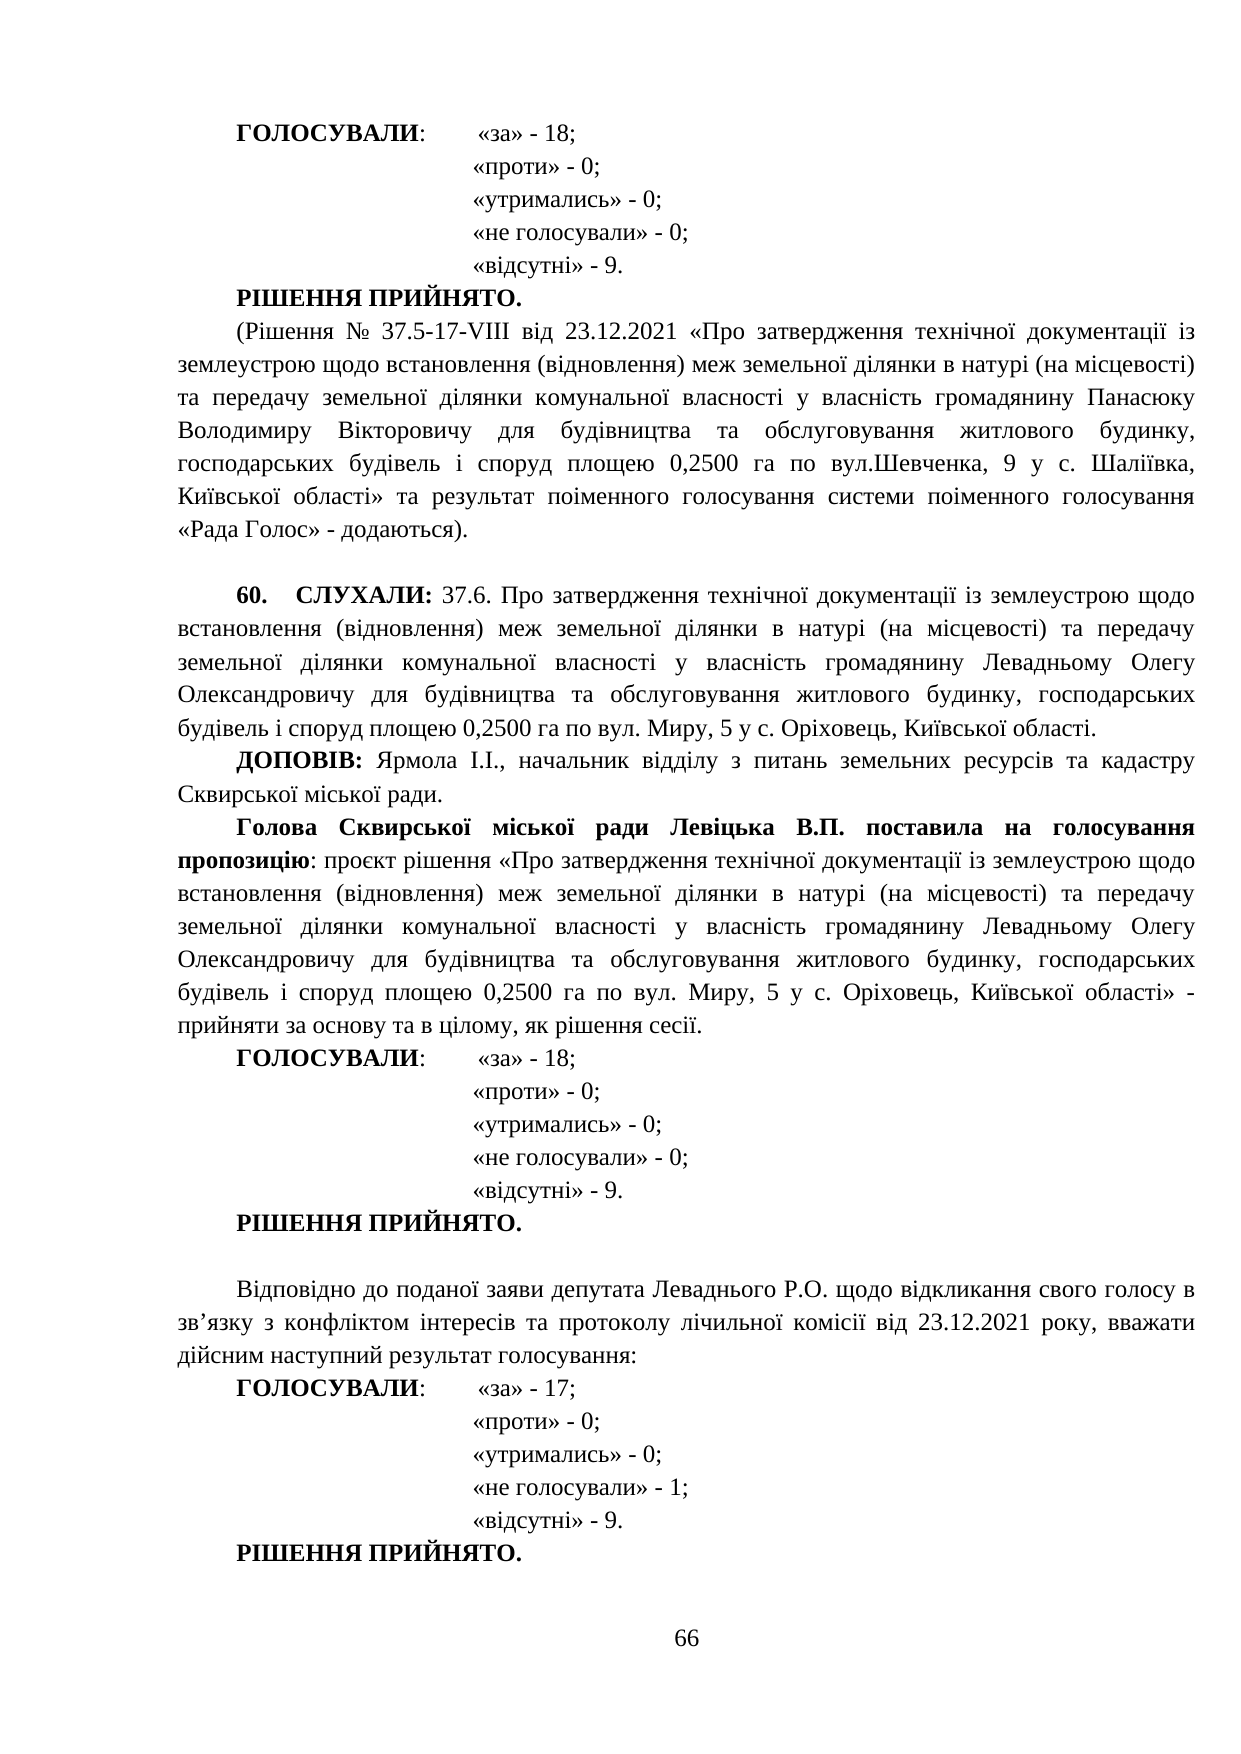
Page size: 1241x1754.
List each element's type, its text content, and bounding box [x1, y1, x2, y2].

text «проти» - 0; [428, 151, 1196, 180]
text «утримались» - 0; [428, 1439, 1196, 1468]
text ГОЛОСУВАЛИ: «за» - 18; [177, 1043, 1196, 1072]
text «відсутні» - 9. [428, 1505, 1196, 1534]
text ДОПОВІВ: Ярмола І.І., начальник відділу з питань земельних ресурсів та кадастру Сквирської міської ради. [177, 746, 1196, 807]
text Голова Сквирської міської ради Левіцька В.П. поставила на голосування пропозицію: проєкт рішення «Про затвердження технічної документації із землеустрою щодо встановлення (відновлення) меж земельної ділянки в натурі (на місцевості) та передачу земельної ділянки комунальної власності у власність громадянину Левадньому Олегу Олександровичу для будівництва та обслуговування житлового будинку, господарських будівель і споруд площею 0,2500 га по вул. Миру, 5 у с. Оріховець, Київської області» - прийняти за основу та в цілому, як рішення сесії. [177, 812, 1196, 1038]
text «утримались» - 0; [428, 184, 1196, 213]
text «не голосували» - 0; [428, 217, 1196, 246]
text «відсутні» - 9. [428, 1175, 1196, 1204]
text ГОЛОСУВАЛИ: «за» - 17; [177, 1373, 1196, 1402]
text «не голосували» - 0; [428, 1142, 1196, 1171]
text РІШЕННЯ ПРИЙНЯТО. [177, 1538, 1196, 1567]
text (Рішення № 37.5-17-VIII від 23.12.2021 «Про затвердження технічної документації із землеустрою щодо встановлення (відновлення) меж земельної ділянки в натурі (на місцевості) та передачу земельної ділянки комунальної власності у власність громадянину Панасюку Володимиру Вікторовичу для будівництва та обслуговування житлового будинку, господарських будівель і споруд площею 0,2500 га по вул.Шевченка, 9 у с. Шаліївка, Київської області» та результат поіменного голосування системи поіменного голосування «Рада Голос» - додаються). [177, 316, 1196, 543]
text «утримались» - 0; [428, 1109, 1196, 1138]
text «не голосували» - 1; [428, 1472, 1196, 1501]
list СЛУХАЛИ: 37.6. Про затвердження технічної документації із землеустрою щодо встановлення (відновлення) меж земельної ділянки в натурі (на місцевості) та передачу земельної ділянки комунальної власності у власність громадянину Левадньому Олегу Олександровичу для будівництва та обслуговування житлового будинку, господарських будівель і споруд площею 0,2500 га по вул. Миру, 5 у с. Оріховець, Київської області. [177, 581, 1196, 741]
text «відсутні» - 9. [428, 250, 1196, 279]
text Відповідно до поданої заяви депутата Леваднього Р.О. щодо відкликання свого голосу в зв’язку з конфліктом інтересів та протоколу лічильної комісії від 23.12.2021 року, вважати дійсним наступний результат голосування: [177, 1274, 1196, 1369]
text «проти» - 0; [428, 1406, 1196, 1435]
text ГОЛОСУВАЛИ: «за» - 18; [177, 118, 1196, 147]
text РІШЕННЯ ПРИЙНЯТО. [177, 1208, 1196, 1237]
text РІШЕННЯ ПРИЙНЯТО. [177, 283, 1196, 312]
text «проти» - 0; [428, 1076, 1196, 1104]
